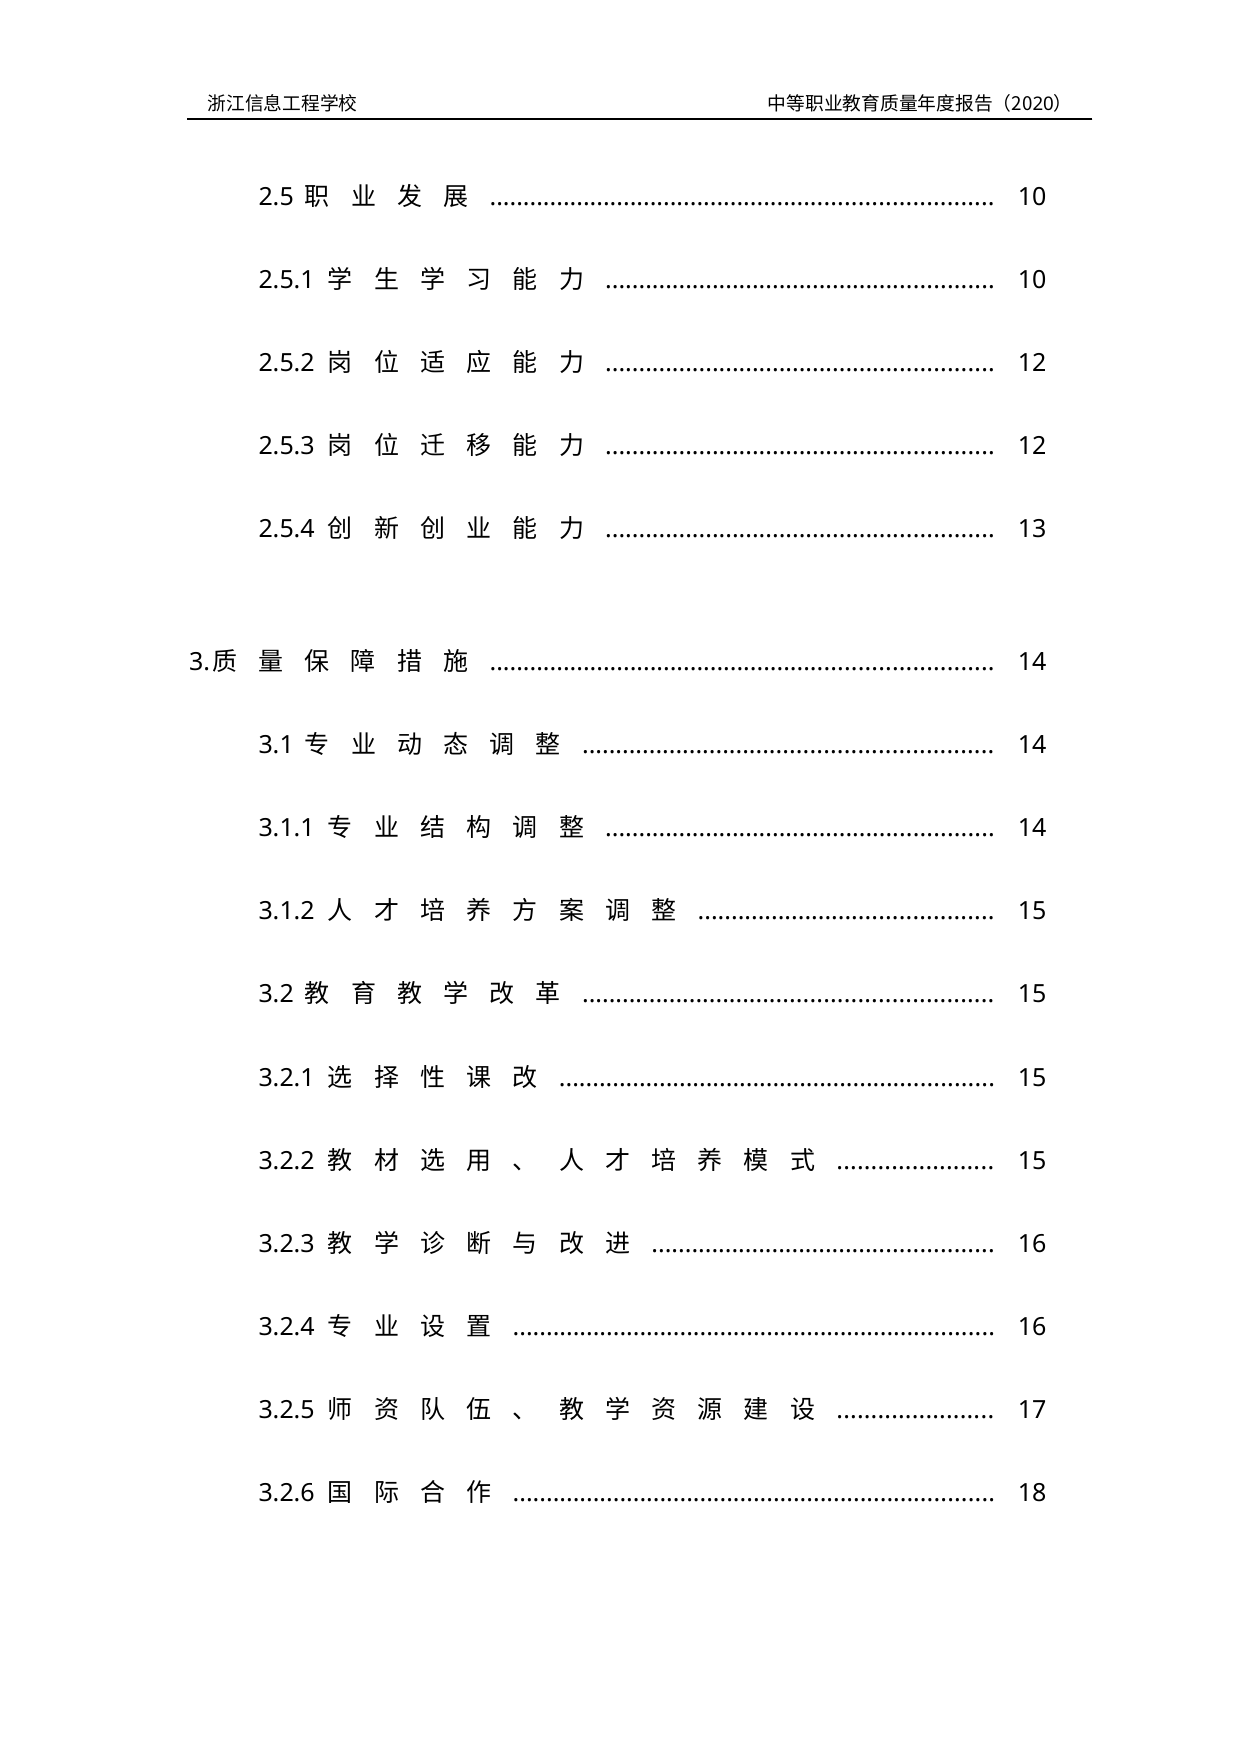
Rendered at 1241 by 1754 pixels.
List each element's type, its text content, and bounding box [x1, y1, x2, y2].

text 3.2.6国际合作 18 [189, 1458, 1091, 1523]
text 2.5.4创新创业能力 13 [189, 494, 1091, 559]
text 3.1.2人才培养方案调整 15 [189, 876, 1091, 941]
text 3.质量保障措施 14 [189, 627, 1091, 692]
text 3.2.3教学诊断与改进 16 [189, 1209, 1091, 1274]
text 3.2教育教学改革 15 [189, 959, 1091, 1024]
text 3.2.2 教材选用、人才培养模式 15 [189, 1126, 1091, 1191]
text 3.1.1专业结构调整 14 [189, 793, 1091, 858]
text 2.5.1学生学习能力 10 [189, 245, 1091, 310]
text 2.5.2岗位适应能力 12 [189, 328, 1091, 393]
text 3.2.5 师资队伍、教学资源建设 17 [189, 1375, 1091, 1440]
text 2.5 职业发展 10 [189, 162, 1091, 227]
text 3.2.1选择性课改 15 [189, 1043, 1091, 1108]
text 2.5.3岗位迁移能力 12 [189, 411, 1091, 476]
text 3.1专业动态调整 14 [189, 710, 1091, 775]
text 3.2.4专业设置 16 [189, 1292, 1091, 1357]
